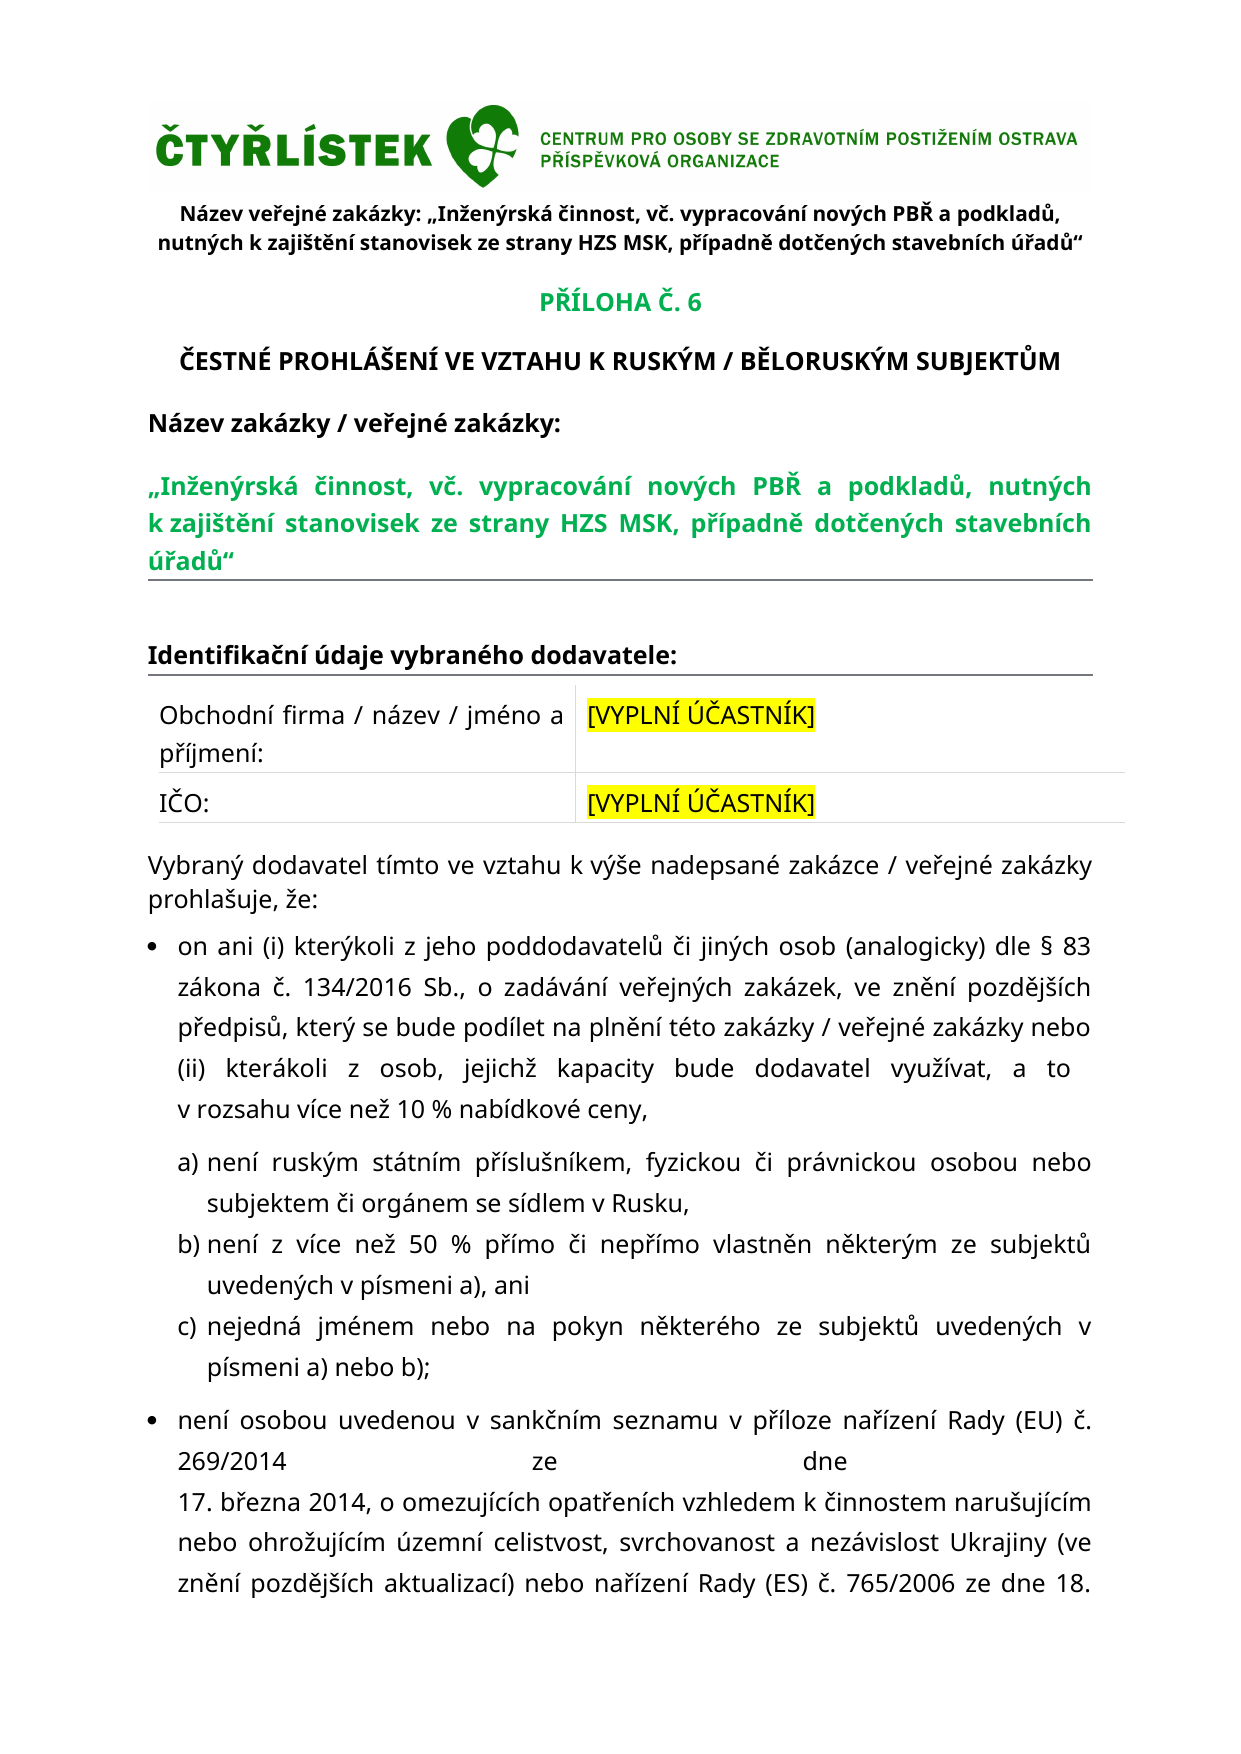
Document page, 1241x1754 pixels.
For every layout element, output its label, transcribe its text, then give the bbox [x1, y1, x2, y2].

subtitle Vybraný dodavatel tímto ve vztahu k výše nadepsané zakázce / veřejné zakázky prohlašuje, že: [148, 848, 1093, 916]
table_cell [VYPLNÍ ÚČASTNÍK] [576, 773, 1125, 822]
list není ruským státním příslušníkem, fyzickou či právnickou osobou nebo subjektem či orgánem se sídlem v Rusku, [177, 1145, 1093, 1220]
text Příloha č. 6 [148, 284, 1093, 319]
table_header Obchodní firma / název / jméno a příjmení: [159, 685, 575, 772]
list on ani (i) kterýkoli z jeho poddodavatelů či jiných osob (analogicky) dle § 83 zákona č. 134/2016 Sb., o zadávání veřejných zakázek, ve znění pozdějších předpisů, který se bude podílet na plnění této zakázky / veřejné zakázky nebo (ii) kterákoli z osob, jejichž kapacity bude dodavatel využívat, a to v rozsahu více než 10 % nabídkové ceny, [148, 928, 1093, 1126]
text „Inženýrská činnost, vč. vypracování nových PBŘ a podkladů, nutných k zajištění stanovisek ze strany HZS MSK, případně dotčených stavebních úřadů“ [148, 468, 1093, 579]
table_cell IČO: [159, 773, 575, 822]
text Název zakázky / veřejné zakázky: [148, 406, 1093, 440]
list není z více než 50 % přímo či nepřímo vlastněn některým ze subjektů uvedených v písmeni a), ani [177, 1227, 1093, 1302]
list nejedná jménem nebo na pokyn některého ze subjektů uvedených v písmeni a) nebo b); [177, 1308, 1093, 1383]
picture [147, 102, 1093, 194]
text Identifikační údaje vybraného dodavatele: [148, 638, 1093, 674]
text ČESTNÉ PROHLÁŠENÍ VE VZTAHU K RUSKÝM / BĚLORUSKÝM SUBJEKTŮM [148, 344, 1093, 378]
table_header [VYPLNÍ ÚČASTNÍK] [576, 685, 1125, 772]
